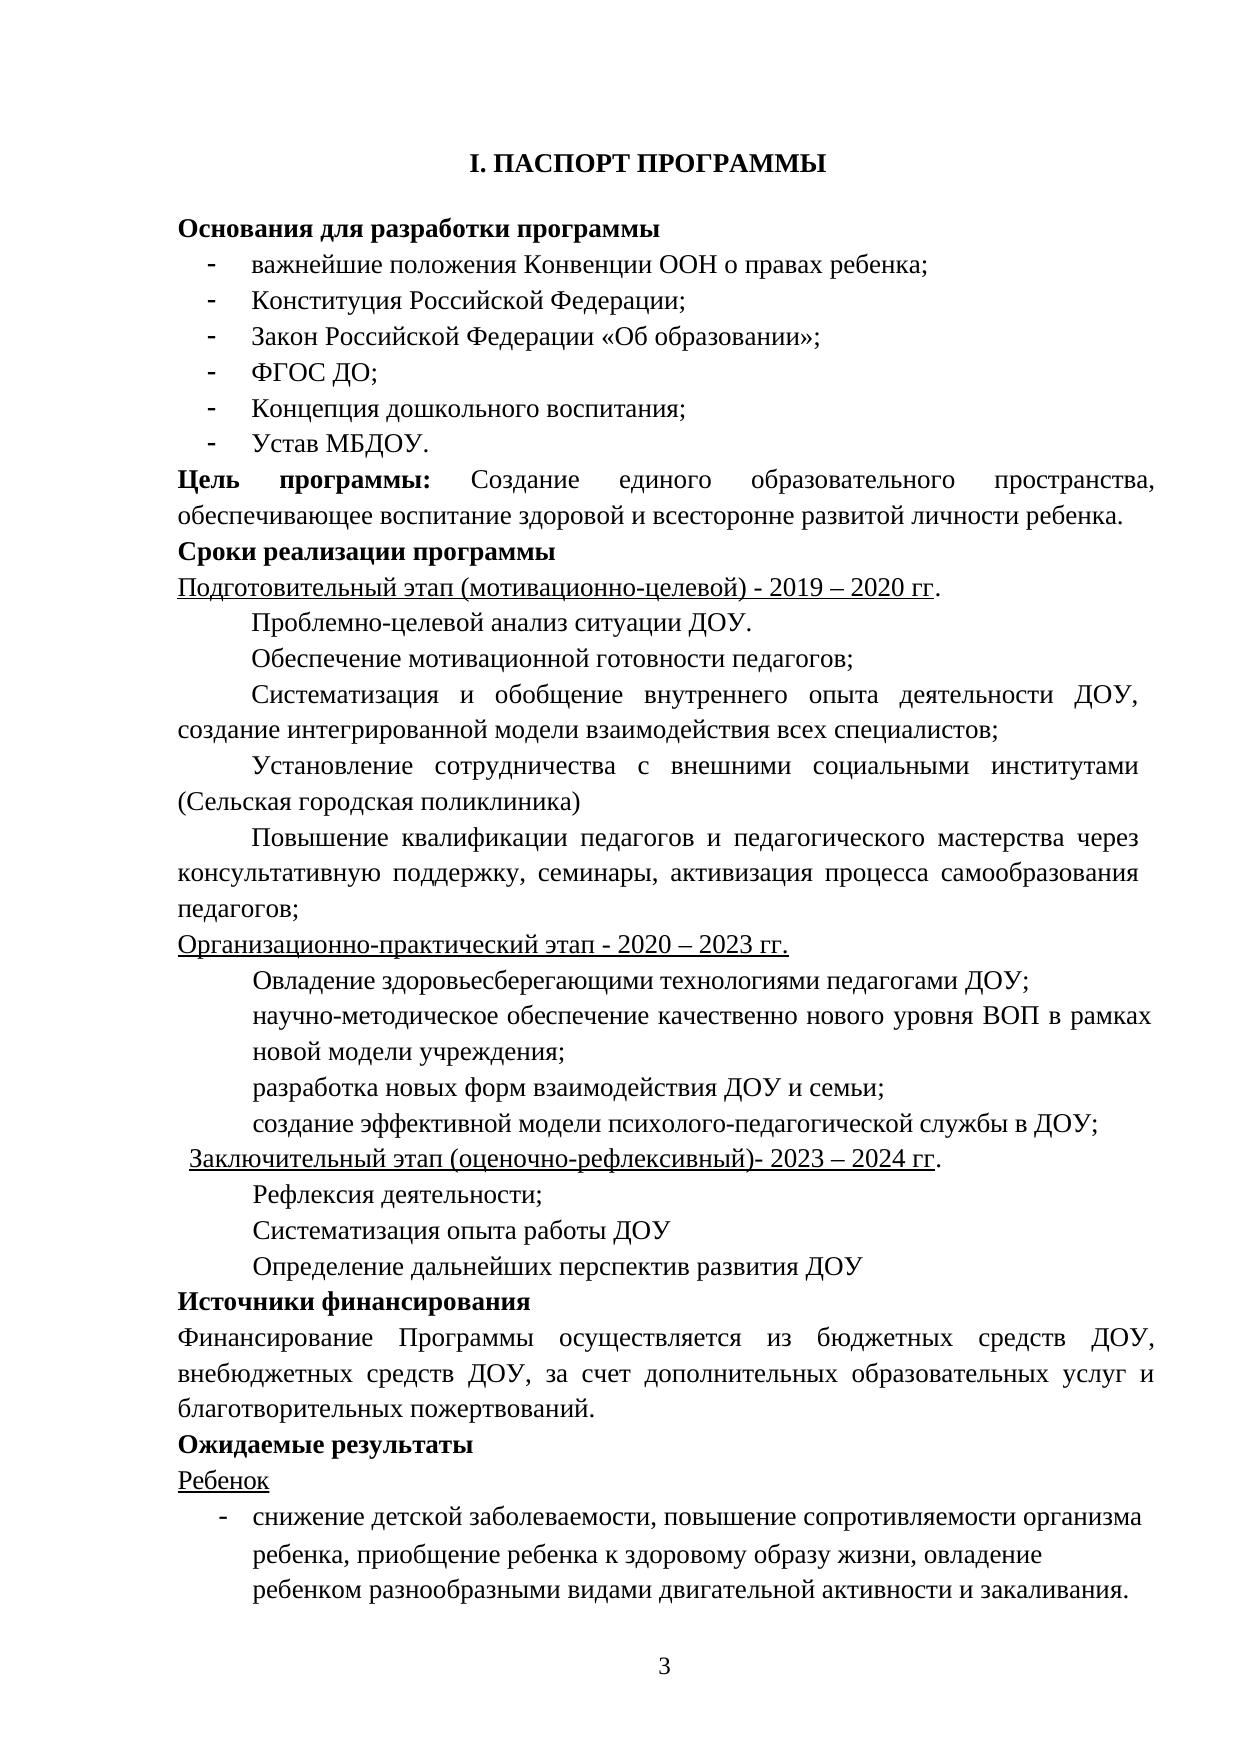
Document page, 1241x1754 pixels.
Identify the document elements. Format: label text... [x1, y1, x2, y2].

text Систематизация опыта работы ДОУ [189, 1214, 1140, 1245]
list Закон Российской Федерации «Об образовании»; [177, 320, 1152, 351]
text Обеспечение мотивационной готовности педагогов; [177, 642, 1140, 673]
list Концепция дошкольного воспитания; [177, 392, 1152, 423]
text Цель программы: Создание единого образовательного пространства, обеспечивающее воспитание здоровой и всесторонне развитой личности ребенка. [177, 463, 1156, 530]
text Подготовительный этап (мотивационно-целевой) - 2019 – 2020 гг. [177, 571, 1140, 602]
text Проблемно-целевой анализ ситуации ДОУ. [177, 606, 1140, 638]
text Рефлексия деятельности; [189, 1178, 1140, 1209]
text I. ПАСПОРТ ПРОГРАММЫ [140, 147, 1156, 178]
text научно-методическое обеспечение качественно нового уровня ВОП в рамках новой модели учреждения; [252, 999, 1152, 1066]
text Сроки реализации программы [177, 535, 1156, 566]
text Определение дальнейших перспектив развития ДОУ [189, 1249, 1140, 1281]
list снижение детской заболеваемости, повышение сопротивляемости организма ребенка, приобщение ребенка к здоровому образу жизни, овладение ребенком разнообразными видами двигательной активности и закаливания. [215, 1500, 1152, 1604]
text Организационно-практический этап - 2020 – 2023 гг. [177, 928, 1140, 959]
list важнейшие положения Конвенции ООН о правах ребенка; [177, 248, 1152, 279]
text создание эффективной модели психолого-педагогической службы в ДОУ; [252, 1107, 1152, 1138]
text Установление сотрудничества с внешними социальными институтами (Сельская городская поликлиника) [177, 749, 1140, 816]
text Ожидаемые результаты [177, 1428, 1156, 1459]
text Овладение здоровьесберегающими технологиями педагогами ДОУ; [252, 964, 1152, 995]
text Заключительный этап (оценочно-рефлексивный)- 2023 – 2024 гг. [189, 1142, 1140, 1173]
text Финансирование Программы осуществляется из бюджетных средств ДОУ, внебюджетных средств ДОУ, за счет дополнительных образовательных услуг и благотворительных пожертвований. [177, 1321, 1156, 1424]
text Систематизация и обобщение внутреннего опыта деятельности ДОУ, создание интегрированной модели взаимодействия всех специалистов; [177, 678, 1140, 745]
text Повышение квалификации педагогов и педагогического мастерства через консультативную поддержку, семинары, активизация процесса самообразования педагогов; [177, 821, 1140, 923]
text разработка новых форм взаимодействия ДОУ и семьи; [252, 1071, 1152, 1102]
list ФГОС ДО; [177, 356, 1152, 387]
list Конституция Российской Федерации; [177, 284, 1152, 315]
list Устав МБДОУ. [177, 428, 1152, 459]
text Основания для разработки программы [177, 212, 1152, 243]
text Ребенок [177, 1464, 1152, 1495]
text Источники финансирования [177, 1285, 1156, 1316]
